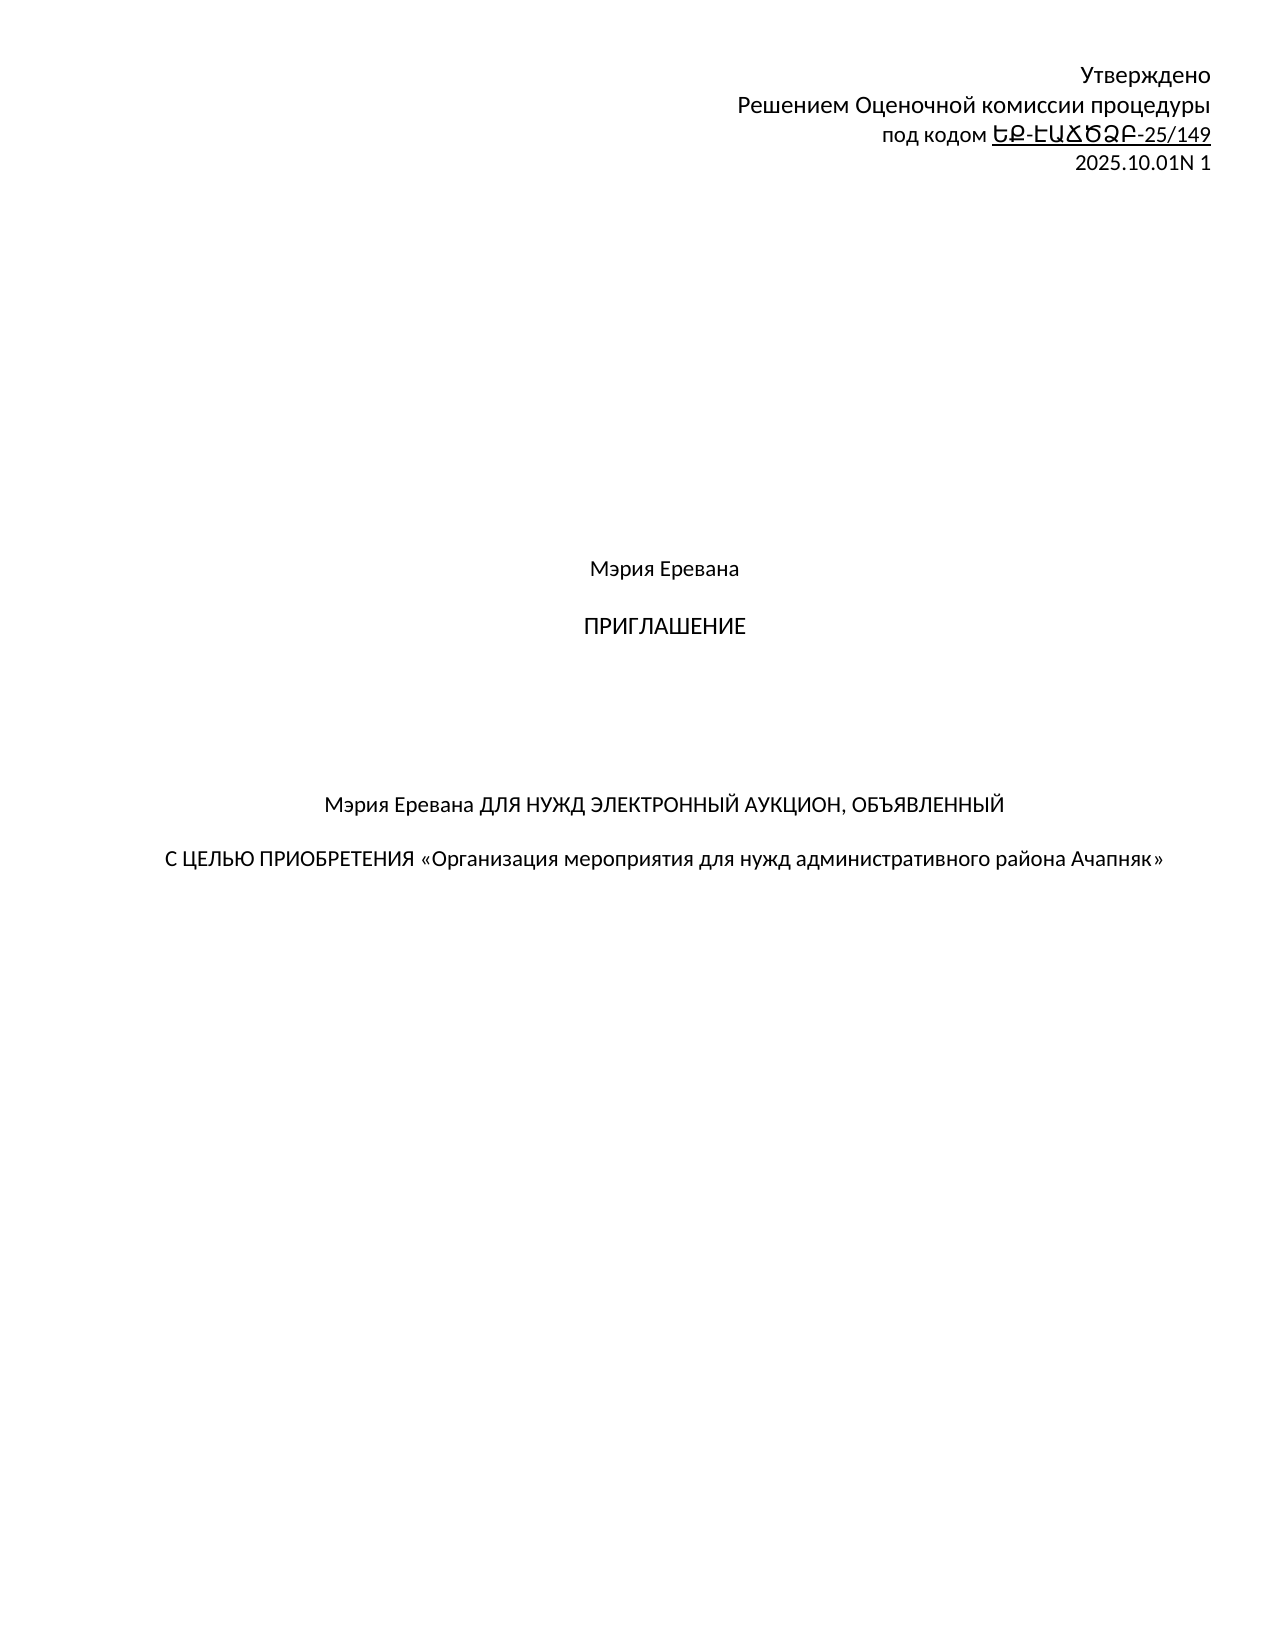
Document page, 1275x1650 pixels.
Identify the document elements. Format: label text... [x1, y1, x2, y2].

text ПРИГЛАШЕНИЕ [118, 610, 1212, 641]
text Утверждено [118, 59, 1211, 89]
text С ЦЕЛЬЮ ПРИОБРЕТЕНИЯ «Организация мероприятия для нужд административного района Ачапняк» [118, 844, 1211, 872]
text Решением Оценочной комиссии процедуры [118, 89, 1211, 120]
text под кодом ԵՔ-ԷԱՃԾՁԲ-25/149 2025.10.01 N 1 [118, 120, 1211, 176]
text Мэрия Еревана [118, 554, 1211, 582]
text Мэрия Еревана ДЛЯ НУЖД ЭЛЕКТРОННЫЙ АУКЦИОН, ОБЪЯВЛЕННЫЙ [118, 791, 1211, 819]
